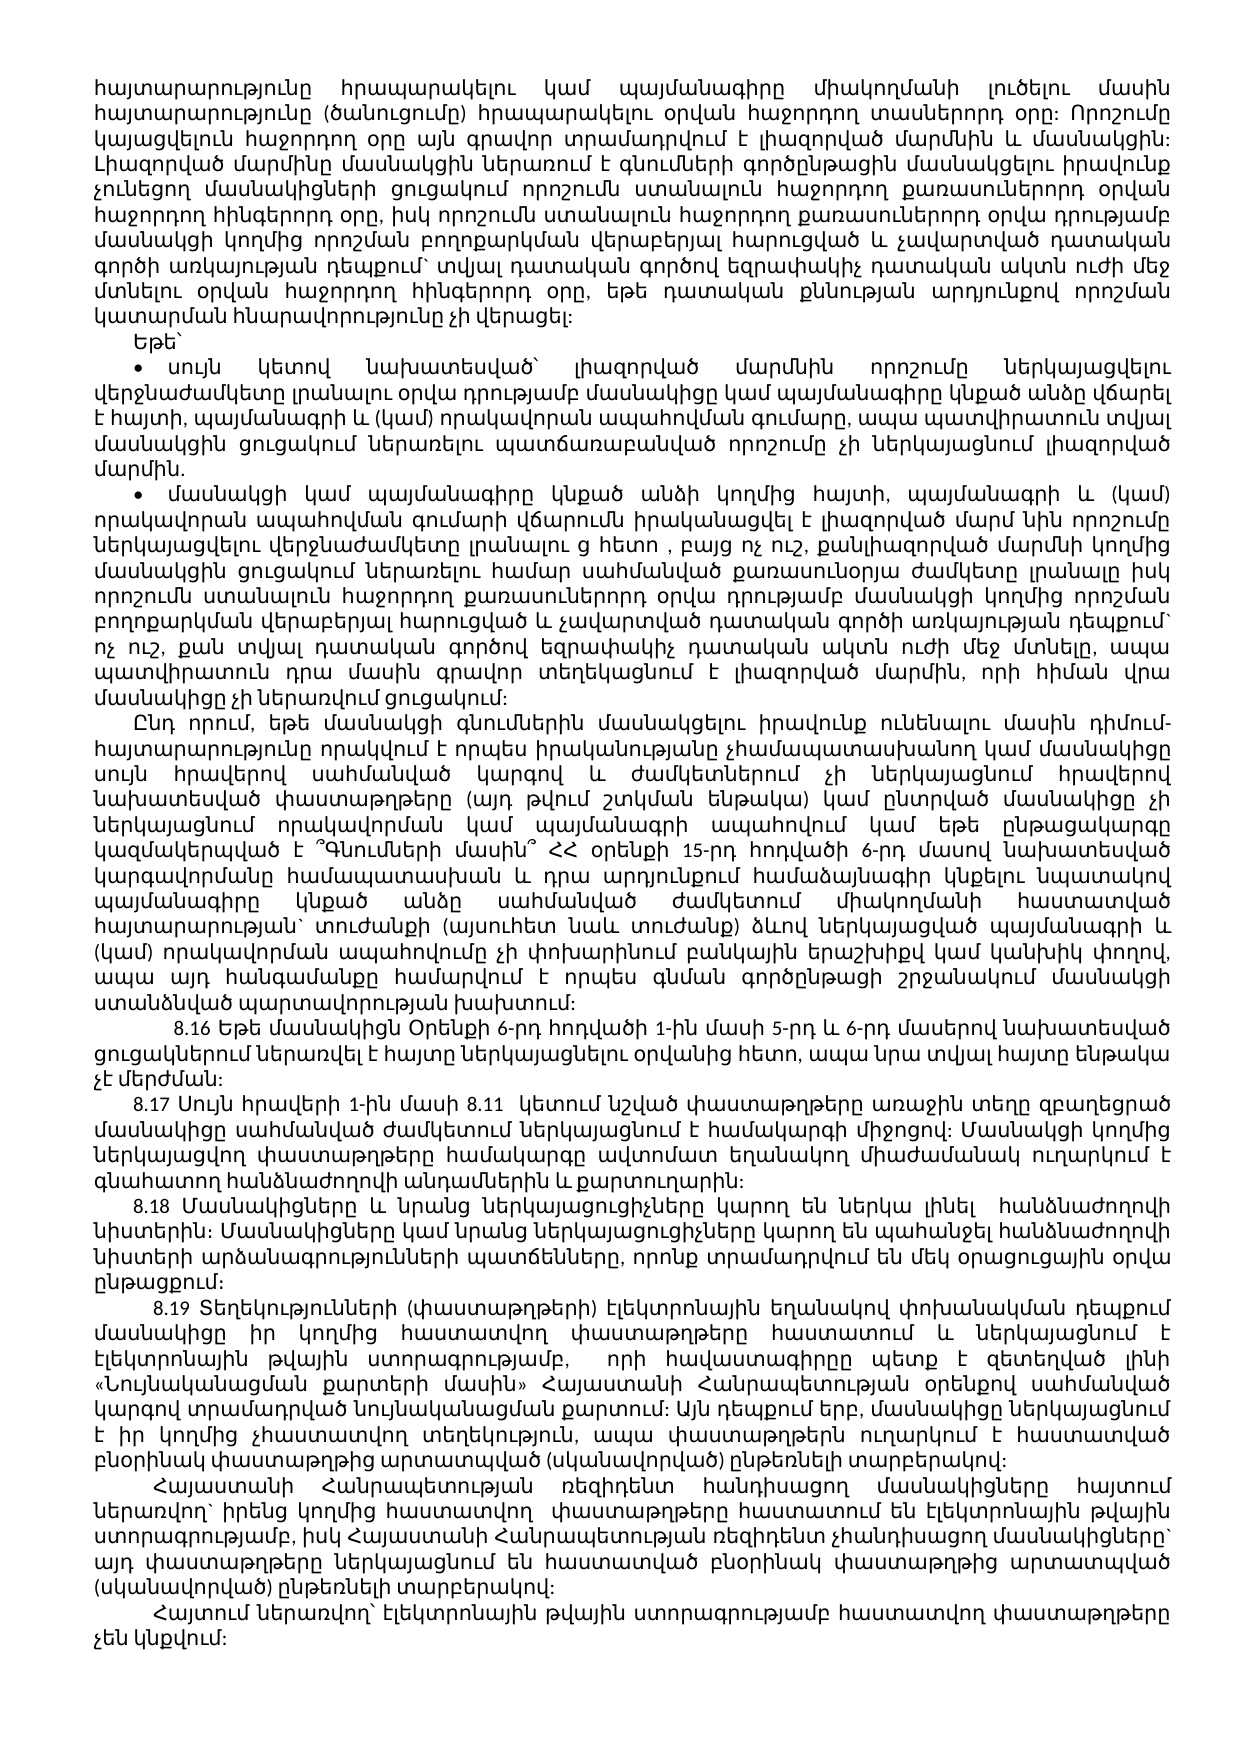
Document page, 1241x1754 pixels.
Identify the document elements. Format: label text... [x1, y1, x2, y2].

text Եթե՝ [94, 329, 1171, 354]
text • մասնակցի կամ պայմանագիրը կնքած անձի կողմից հայտի, պայմանագրի և (կամ) որակավորան ապահովման գումարի վճարումն իրականացվել է լիազորված մարմ նին որոշումը ներկայացվելու վերջնաժամկետը լրանալու ց հետո , բայց ոչ ուշ, քանլիազորված մարմնի կողմից մասնակցին ցուցակում ներառելու համար սահմանված քառասունօրյա ժամկետը լրանալը իսկ որոշումն ստանալուն հաջորդող քառասուներորդ օրվա դրությամբ մասնակցի կողմից որոշման բողոքարկման վերաբերյալ հարուցված և չավարտված դատական գործի առկայության դեպքում` ոչ ուշ, քան տվյալ դատական գործով եզրափակիչ դատական ակտն ուժի մեջ մտնելը, ապա պատվիրատուն դրա մասին գրավոր տեղեկացնում է լիազորված մարմին, որի հիման վրա մասնակիցը չի ներառվում ցուցակում: [94, 482, 1171, 710]
text 8.16 Եթե մասնակիցն Օրենքի 6-րդ հոդվածի 1-ին մասի 5-րդ և 6-րդ մասերով նախատեսված ցուցակներում ներառվել է հայտը ներկայացնելու օրվանից հետո, ապա նրա տվյալ հայտը ենթակա չէ մերժման: [94, 1015, 1171, 1092]
text 8.19 Տեղեկությունների (փաստաթղթերի) էլեկտրոնային եղանակով փոխանակման դեպքում մասնակիցը իր կողմից հաստատվող փաստաթղթերը հաստատում և ներկայացնում է էլեկտրոնային թվային ստորագրությամբ, որի հավաստագիրըը պետք է զետեղված լինի «Նույնականացման քարտերի մասին» Հայաստանի Հանրապետության օրենքով սահմանված կարգով տրամադրված նույնականացման քարտում: Այն դեպքում երբ, մասնակիցը ներկայացնում է իր կողմից չհաստատվող տեղեկություն, ապա փաստաթղթերն ուղարկում է հաստատված բնօրինակ փաստաթղթից արտատպված (սկանավորված) ընթեռնելի տարբերակով: [94, 1295, 1171, 1473]
text Ընդ որում, եթե մասնակցի գնումներին մասնակցելու իրավունք ունենալու մասին դիմում-հայտարարությունը որակվում է որպես իրականությանը չհամապատասխանող կամ մասնակիցը սույն հրավերով սահմանված կարգով և ժամկետներում չի ներկայացնում հրավերով նախատեսված փաստաթղթերը (այդ թվում շտկման ենթակա) կամ ընտրված մասնակիցը չի ներկայացնում որակավորման կամ պայմանագրի ապահովում կամ եթե ընթացակարգը կազմակերպված է ՞Գնումների մասին՞ ՀՀ օրենքի 15-րդ հոդվածի 6-րդ մասով նախատեսված կարգավորմանը համապատասխան և դրա արդյունքում համաձայնագիր կնքելու նպատակով պայմանագիրը կնքած անձը սահմանված ժամկետում միակողմանի հաստատված հայտարարության` տուժանքի (այսուհետ նաև տուժանք) ձևով ներկայացված պայմանագրի և (կամ) որակավորման ապահովումը չի փոխարինում բանկային երաշխիքվ կամ կանխիկ փողով, ապա այդ հանգամանքը համարվում է որպես գնման գործընթացի շրջանակում մասնակցի ստանձնված պարտավորության խախտում: [94, 710, 1171, 1015]
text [94, 75, 1171, 329]
text Հայտում ներառվող՝ էլեկտրոնային թվային ստորագրությամբ հաստատվող փաստաթղթերը չեն կնքվում: [94, 1600, 1171, 1651]
text 8.18 Մասնակիցները և նրանց ներկայացուցիչները կարող են ներկա լինել հանձնաժողովի նիստերին։ Մասնակիցները կամ նրանց ներկայացուցիչները կարող են պահանջել հանձնաժողովի նիստերի արձանագրությունների պատճենները, որոնք տրամադրվում են մեկ օրացուցային օրվա ընթացքում։ [94, 1193, 1171, 1295]
text • սույն կետով նախատեսված՝ լիազորված մարմնին որոշումը ներկայացվելու վերջնաժամկետը լրանալու օրվա դրությամբ մասնակիցը կամ պայմանագիրը կնքած անձը վճարել է հայտի, պայմանագրի և (կամ) որակավորան ապահովման գումարը, ապա պատվիրատուն տվյալ մասնակցին ցուցակում ներառելու պատճառաբանված որոշումը չի ներկայացնում լիազորված մարմին. [94, 354, 1171, 482]
text 8.17 Սույն հրավերի 1-ին մասի 8.11 կետում նշված փաստաթղթերը առաջին տեղը զբաղեցրած մասնակիցը սահմանված ժամկետում ներկայացնում է համակարգի միջոցով: Մասնակցի կողմից ներկայացվող փաստաթղթերը համակարգը ավտոմատ եղանակող միաժամանակ ուղարկում է գնահատող հանձնաժողովի անդամներին և քարտուղարին: [94, 1092, 1171, 1193]
text Հայաստանի Հանրապետության ռեզիդենտ հանդիսացող մասնակիցները հայտում ներառվող` իրենց կողմից հաստատվող փաստաթղթերը հաստատում են էլեկտրոնային թվային ստորագրությամբ, իսկ Հայաստանի Հանրապետության ռեզիդենտ չհանդիսացող մասնակիցները` այդ փաստաթղթերը ներկայացնում են հաստատված բնօրինակ փաստաթղթից արտատպված (սկանավորված) ընթեռնելի տարբերակով: [94, 1473, 1171, 1600]
